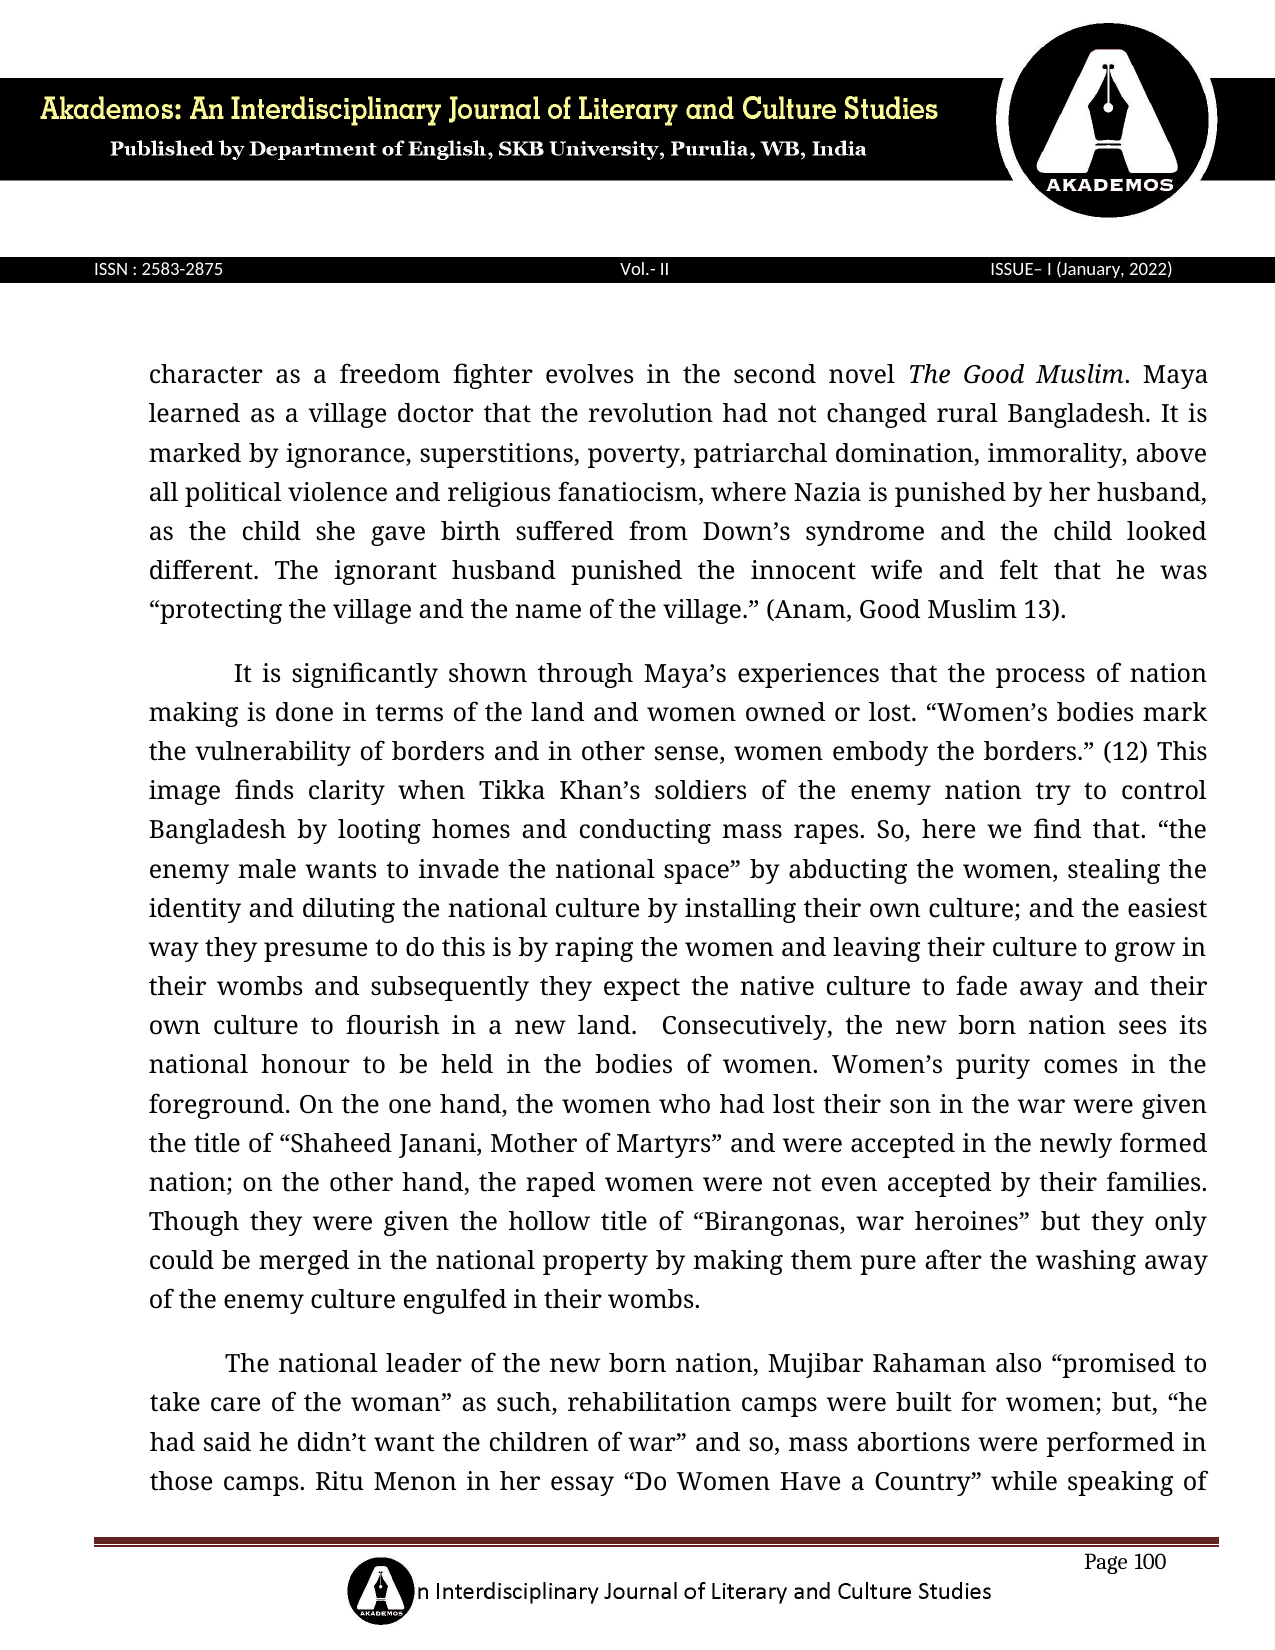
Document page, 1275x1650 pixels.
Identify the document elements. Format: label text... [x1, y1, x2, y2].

text It is significantly shown through Maya’s experiences that the process of nation making is done in terms of the land and women owned or lost. “Women’s bodies mark the vulnerability of borders and in other sense, women embody the borders.” (12) This image finds clarity when Tikka Khan’s soldiers of the enemy nation try to control Bangladesh by looting homes and conducting mass rapes. So, here we find that. “the enemy male wants to invade the national space” by abducting the women, stealing the identity and diluting the national culture by installing their own culture; and the easiest way they presume to do this is by raping the women and leaving their culture to grow in their wombs and subsequently they expect the native culture to fade away and their own culture to flourish in a new land. Consecutively, the new born nation sees its national honour to be held in the bodies of women. Women’s purity comes in the foreground. On the one hand, the women who had lost their son in the war were given the title of “Shaheed Janani, Mother of Martyrs” and were accepted in the newly formed nation; on the other hand, the raped women were not even accepted by their families. Though they were given the hollow title of “Birangonas, war heroines” but they only could be merged in the national property by making them pure after the washing away of the enemy culture engulfed in their wombs. [148, 656, 1208, 1316]
picture [283, 1555, 991, 1626]
picture [0, 5, 1273, 231]
